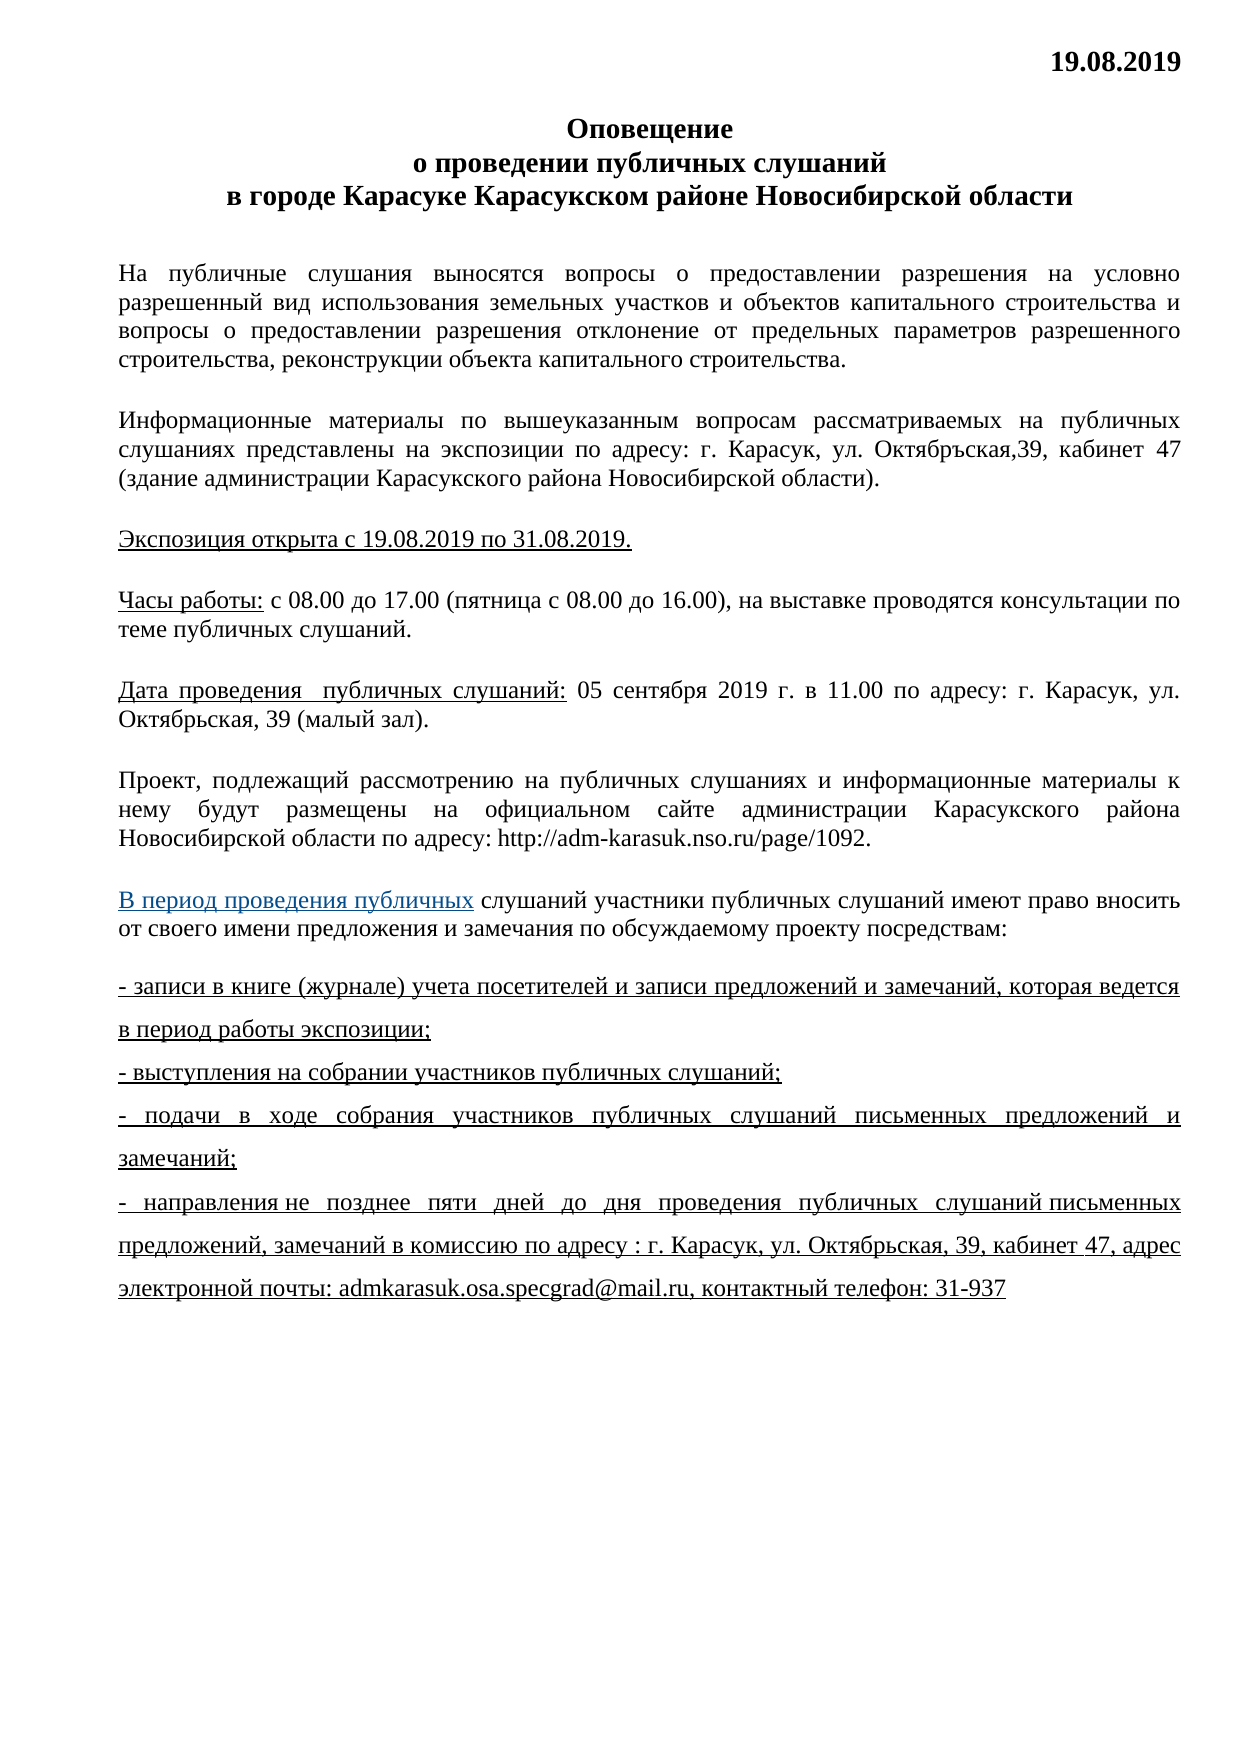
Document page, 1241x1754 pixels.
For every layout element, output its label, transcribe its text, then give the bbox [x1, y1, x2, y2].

text - направления не позднее пяти дней до дня проведения публичных слушаний письменных предложений, замечаний в комиссию по адресу : г. Карасук, ул. Октябрьская, 39, кабинет 47, адрес электронной почты: admkarasuk.osa.specgrad@mail.ru, контактный телефон: 31-937 [118, 1256, 1181, 1302]
text Проект, подлежащий рассмотрению на публичных слушаниях и информационные материалы к нему будут размещены на официальном сайте администрации Карасукского района Новосибирской области по адресу: http://adm-karasuk.nso.ru/page/1092. [118, 766, 1181, 852]
text Информационные материалы по вышеуказанным вопросам рассматриваемых на публичных слушаниях представлены на экспозиции по адресу: г. Карасук, ул. Октябръская,39, кабинет 47 (здание администрации Карасукского района Новосибирской области). [118, 406, 1181, 492]
text о проведении публичных слушаний [118, 145, 1181, 178]
text Часы работы: с 08.00 до 17.00 (пятница с 08.00 до 16.00), на выставке проводятся консультации по теме публичных слушаний. [118, 586, 1181, 643]
text 19.08.2019 [118, 44, 1181, 78]
text Экспозиция открыта с 19.08.2019 по 31.08.2019. [118, 524, 1181, 553]
text Дата проведения публичных слушаний: 05 сентября 2019 г. в 11.00 по адресу: г. Карасук, ул. Октябрьская, 39 (малый зал). [118, 676, 1181, 733]
text - направления не позднее пяти дней до дня проведения публичных слушаний письменных предложений, замечаний в комиссию по адресу : г. Карасук, ул. Октябрьская, 39, кабинет 47, адрес электронной почты: admkarasuk.osa.specgrad@mail.ru, контактный телефон: 31-937 [118, 1187, 1181, 1212]
text - записи в книге (журнале) учета посетителей и записи предложений и замечаний, которая ведется в период работы экспозиции; [118, 971, 1181, 1043]
text В период проведения публичных слушаний участники публичных слушаний имеют право вносить от своего имени предложения и замечания по обсуждаемому проекту посредствам: [118, 885, 1181, 942]
text - подачи в ходе собрания участников публичных слушаний письменных предложений и замечаний; [118, 1100, 1181, 1125]
text - выступления на собрании участников публичных слушаний; [118, 1057, 1181, 1086]
text в городе Карасуке Карасукском районе Новосибирской области [118, 178, 1181, 212]
text - подачи в ходе собрания участников публичных слушаний письменных предложений и замечаний; [118, 1127, 1181, 1172]
text На публичные слушания выносятся вопросы о предоставлении разрешения на условно разрешенный вид использования земельных участков и объектов капитального строительства и вопросы о предоставлении разрешения отклонение от предельных параметров разрешенного строительства, реконструкции объекта капитального строительства. [118, 258, 1181, 373]
text - направления не позднее пяти дней до дня проведения публичных слушаний письменных предложений, замечаний в комиссию по адресу : г. Карасук, ул. Октябрьская, 39, кабинет 47, адрес электронной почты: admkarasuk.osa.specgrad@mail.ru, контактный телефон: 31-937 [118, 1213, 1181, 1255]
text Оповещение [118, 111, 1181, 145]
